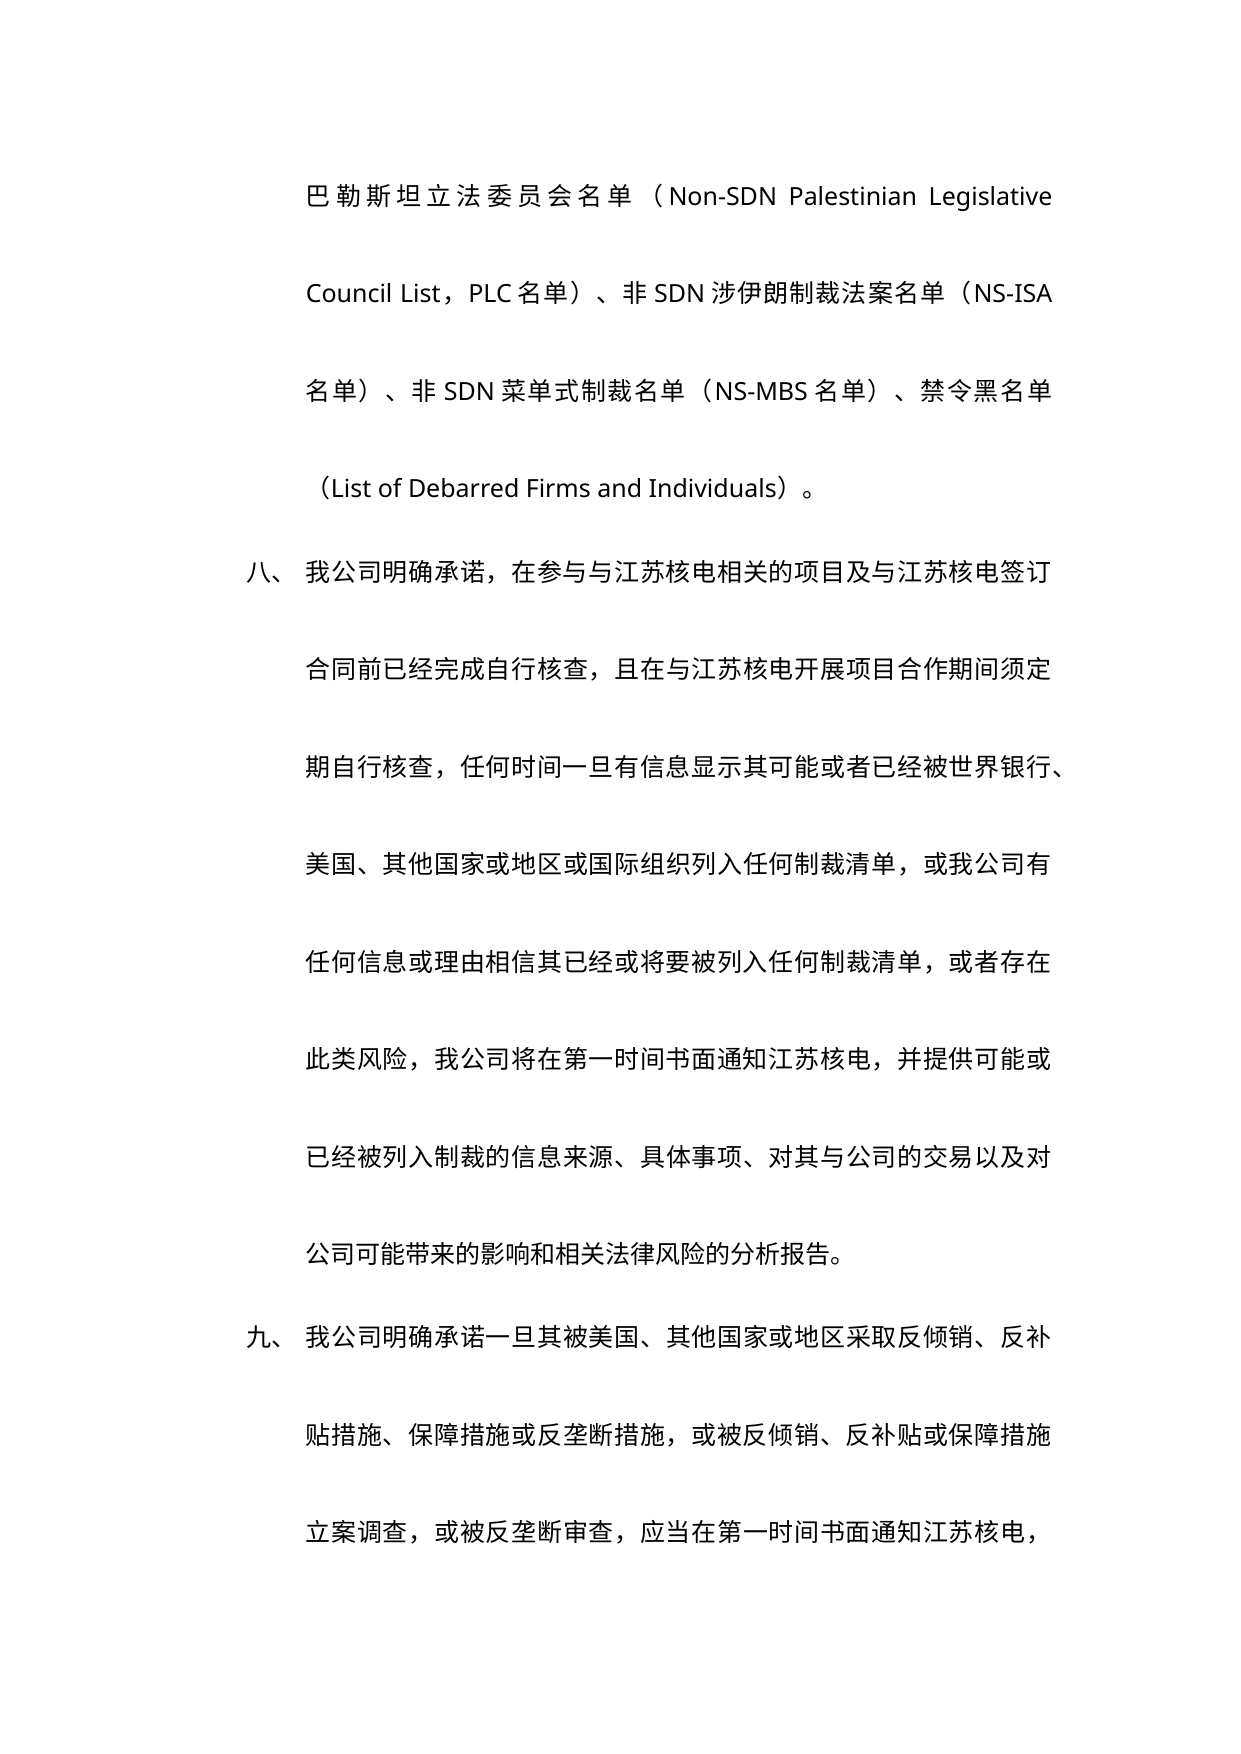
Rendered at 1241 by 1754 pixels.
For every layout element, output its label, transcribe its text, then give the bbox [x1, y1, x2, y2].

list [247, 1303, 1053, 1563]
list 我公司明确承诺，在参与与江苏核电相关的项目及与江苏核电签订合同前已经完成自行核查，且在与江苏核电开展项目合作期间须定期自行核查，任何时间一旦有信息显示其可能或者已经被世界银行、美国、其他国家或地区或国际组织列入任何制裁清单，或我公司有任何信息或理由相信其已经或将要被列入任何制裁清单，或者存在此类风险，我公司将在第一时间书面通知江苏核电，并提供可能或已经被列入制裁的信息来源、具体事项、对其与公司的交易以及对公司可能带来的影响和相关法律风险的分析报告。 [247, 538, 1053, 1285]
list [247, 162, 1053, 519]
